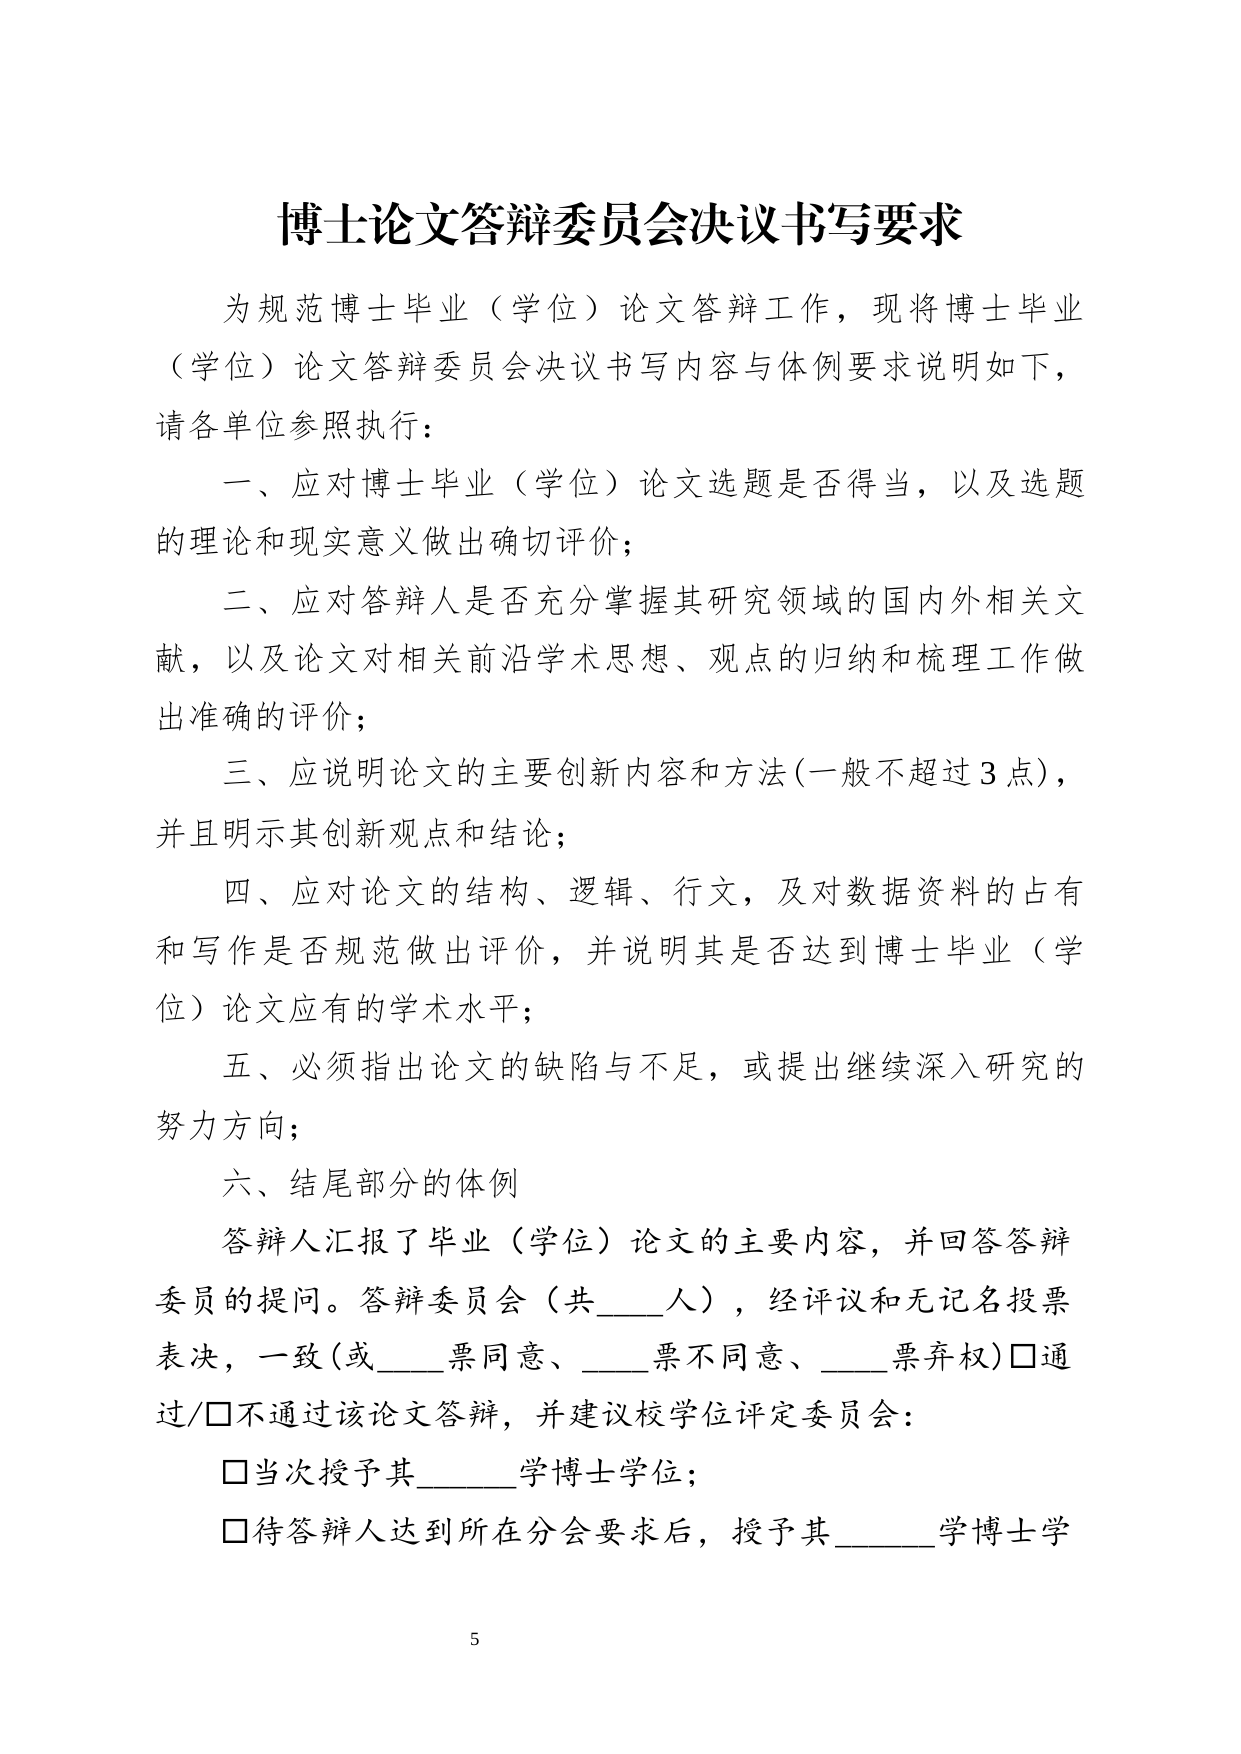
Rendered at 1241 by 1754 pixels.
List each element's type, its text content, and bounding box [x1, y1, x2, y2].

text 六、结尾部分的体例 [153, 1142, 1087, 1200]
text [153, 1492, 1072, 1550]
text 答辩人汇报了毕业（学位）论文的主要内容，并回答答辩委员的提问。答辩委员会（共____人），经评议和无记名投票表决，一致(或____票同意、____票不同意、____票弃权)通过/不通过该论文答辩，并建议校学位评定委员会： [153, 1200, 1072, 1433]
text 当次授予其______学博士学位； [153, 1433, 1072, 1492]
text 四、应对论文的结构、逻辑、行文，及对数据资料的占有和写作是否规范做出评价，并说明其是否达到博士毕业（学位）论文应有的学术水平； [153, 850, 1087, 1025]
text 三、应说明论文的主要创新内容和方法(一般不超过3点)，并且明示其创新观点和结论； [153, 733, 1087, 850]
text 为规范博士毕业（学位）论文答辩工作，现将博士毕业（学位）论文答辩委员会决议书写内容与体例要求说明如下，请各单位参照执行： [153, 267, 1087, 442]
subtitle 博士论文答辩委员会决议书写要求 [153, 196, 1087, 254]
text 五、必须指出论文的缺陷与不足，或提出继续深入研究的努力方向； [153, 1025, 1087, 1142]
text 一、应对博士毕业（学位）论文选题是否得当，以及选题的理论和现实意义做出确切评价； [153, 442, 1087, 558]
text 二、应对答辩人是否充分掌握其研究领域的国内外相关文献，以及论文对相关前沿学术思想、观点的归纳和梳理工作做出准确的评价； [153, 558, 1087, 733]
